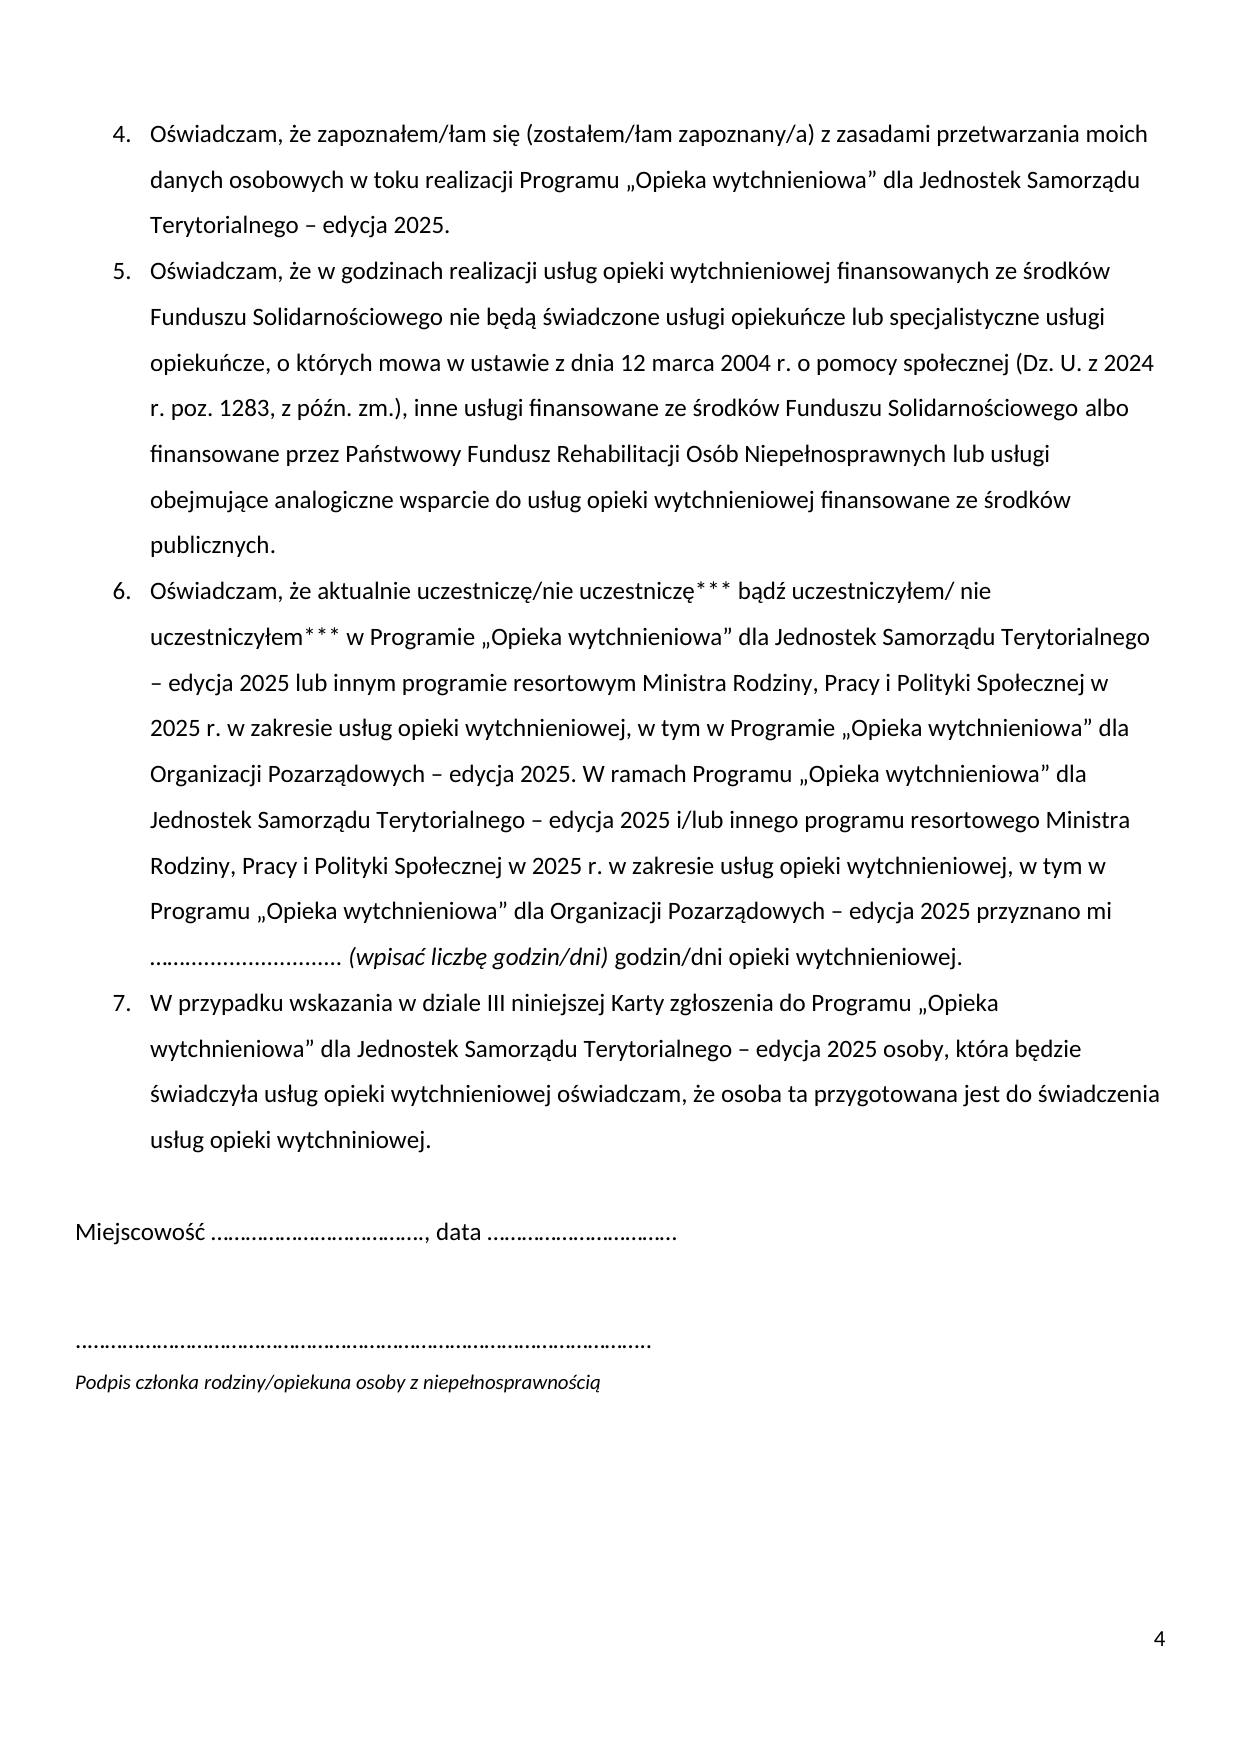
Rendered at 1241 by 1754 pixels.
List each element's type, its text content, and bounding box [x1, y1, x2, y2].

text Podpis członka rodziny/opiekuna osoby z niepełnosprawnością [75, 1369, 1165, 1395]
list Oświadczam, że zapoznałem/łam się (zostałem/łam zapoznany/a) z zasadami przetwarzania moich danych osobowych w toku realizacji Programu „Opieka wytchnieniowa” dla Jednostek Samorządu Terytorialnego – edycja 2025. [112, 118, 1165, 240]
text Miejscowość ………………………………., data …………………………… [75, 1216, 1165, 1246]
list W przypadku wskazania w dziale III niniejszej Karty zgłoszenia do Programu „Opieka wytchnieniowa” dla Jednostek Samorządu Terytorialnego – edycja 2025 osoby, która będzie świadczyła usług opieki wytchnieniowej oświadczam, że osoba ta przygotowana jest do świadczenia usług opieki wytchniniowej. [112, 987, 1165, 1155]
text ..…………………………………………………………………………………….. [75, 1324, 1165, 1354]
list Oświadczam, że aktualnie uczestniczę/nie uczestniczę*** bądź uczestniczyłem/ nie uczestniczyłem*** w Programie „Opieka wytchnieniowa” dla Jednostek Samorządu Terytorialnego – edycja 2025 lub innym programie resortowym Ministra Rodziny, Pracy i Polityki Społecznej w 2025 r. w zakresie usług opieki wytchnieniowej, w tym w Programie „Opieka wytchnieniowa” dla Organizacji Pozarządowych – edycja 2025. W ramach Programu „Opieka wytchnieniowa” dla Jednostek Samorządu Terytorialnego – edycja 2025 i/lub innego programu resortowego Ministra Rodziny, Pracy i Polityki Społecznej w 2025 r. w zakresie usług opieki wytchnieniowej, w tym w Programu „Opieka wytchnieniowa” dla Organizacji Pozarządowych – edycja 2025 przyznano mi ……......................... (wpisać liczbę godzin/dni) godzin/dni opieki wytchnieniowej. [112, 575, 1165, 972]
list Oświadczam, że w godzinach realizacji usług opieki wytchnieniowej finansowanych ze środków Funduszu Solidarnościowego nie będą świadczone usługi opiekuńcze lub specjalistyczne usługi opiekuńcze, o których mowa w ustawie z dnia 12 marca 2004 r. o pomocy społecznej (Dz. U. z 2024 r. poz. 1283, z późn. zm.), inne usługi finansowane ze środków Funduszu Solidarnościowego albo finansowane przez Państwowy Fundusz Rehabilitacji Osób Niepełnosprawnych lub usługi obejmujące analogiczne wsparcie do usług opieki wytchnieniowej finansowane ze środków publicznych. [112, 255, 1165, 560]
